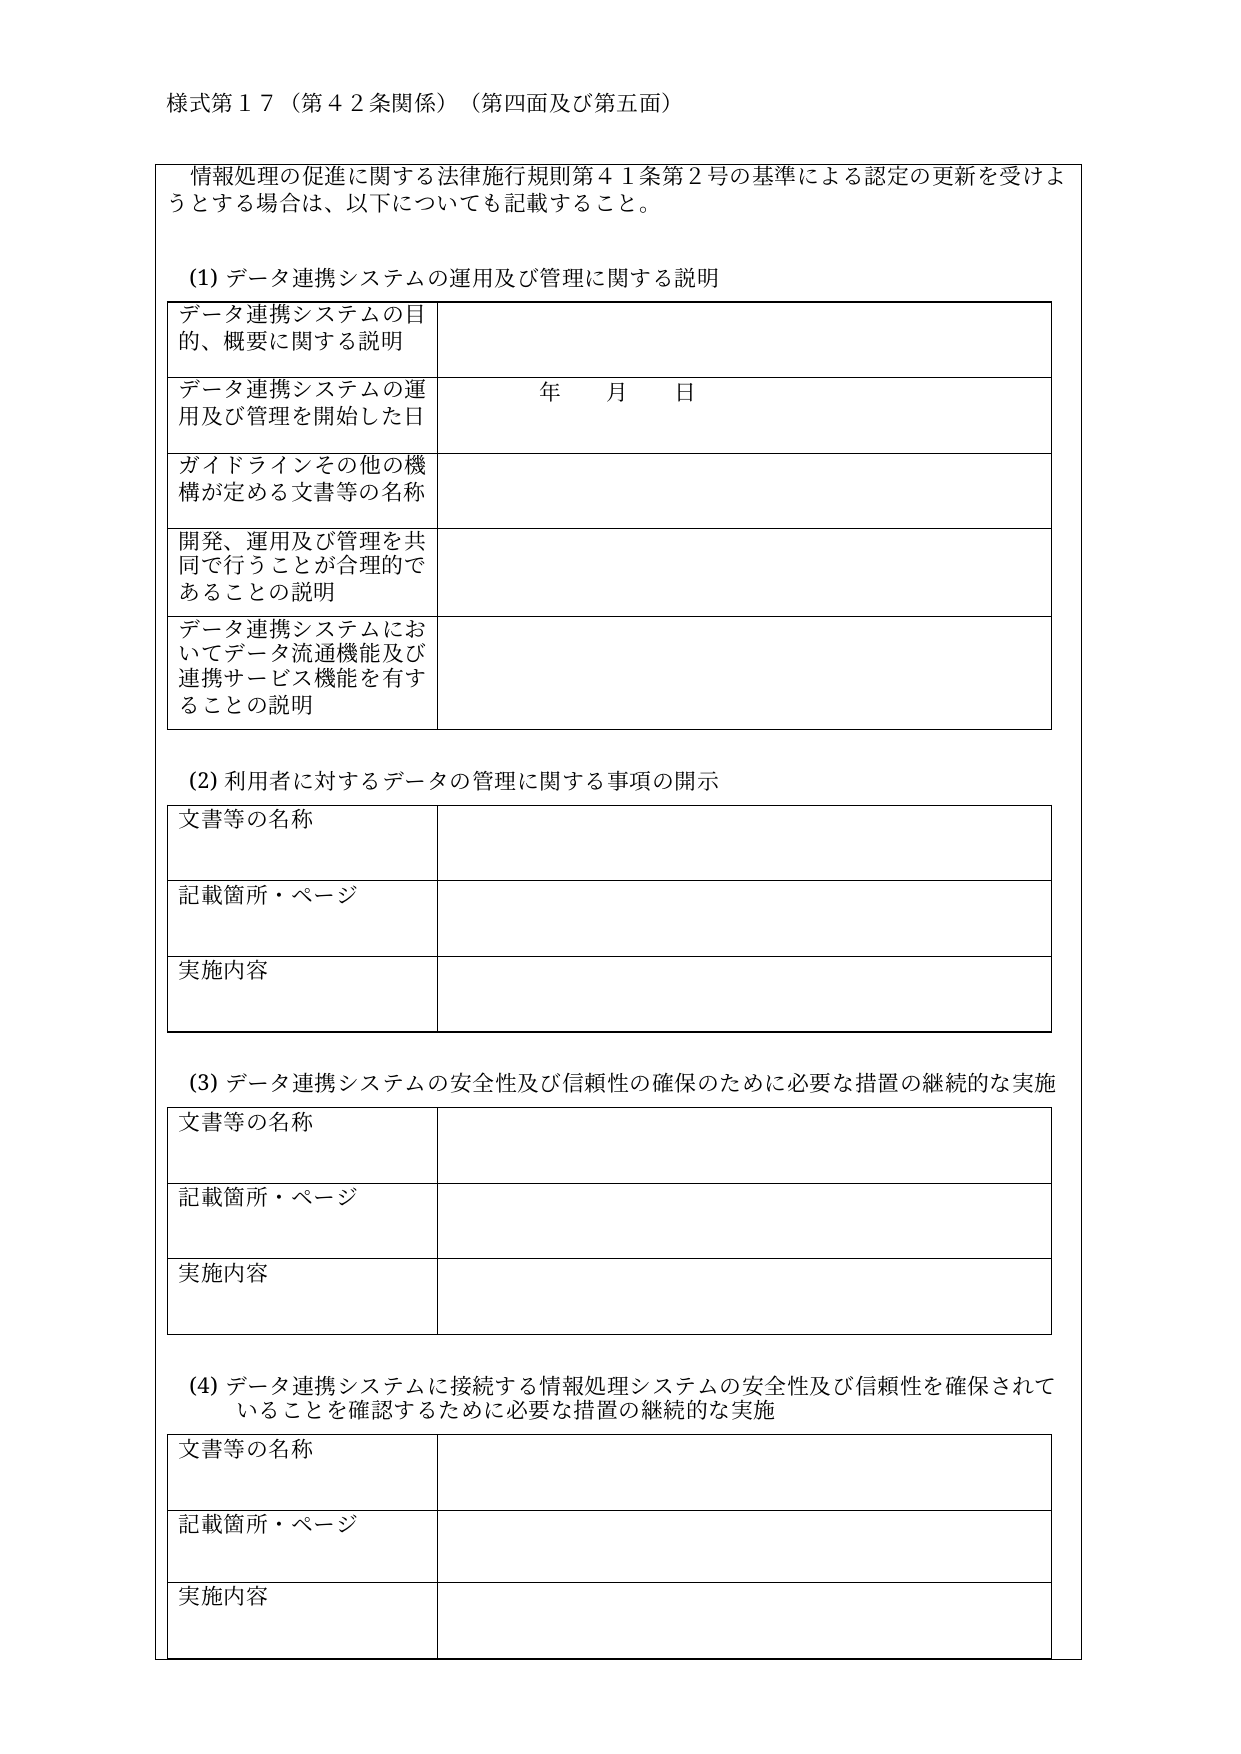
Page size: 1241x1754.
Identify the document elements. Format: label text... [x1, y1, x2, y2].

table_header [156, 165, 1081, 1658]
text 様式第１７（第４２条関係）（第四面及び第五面） [167, 89, 1070, 114]
